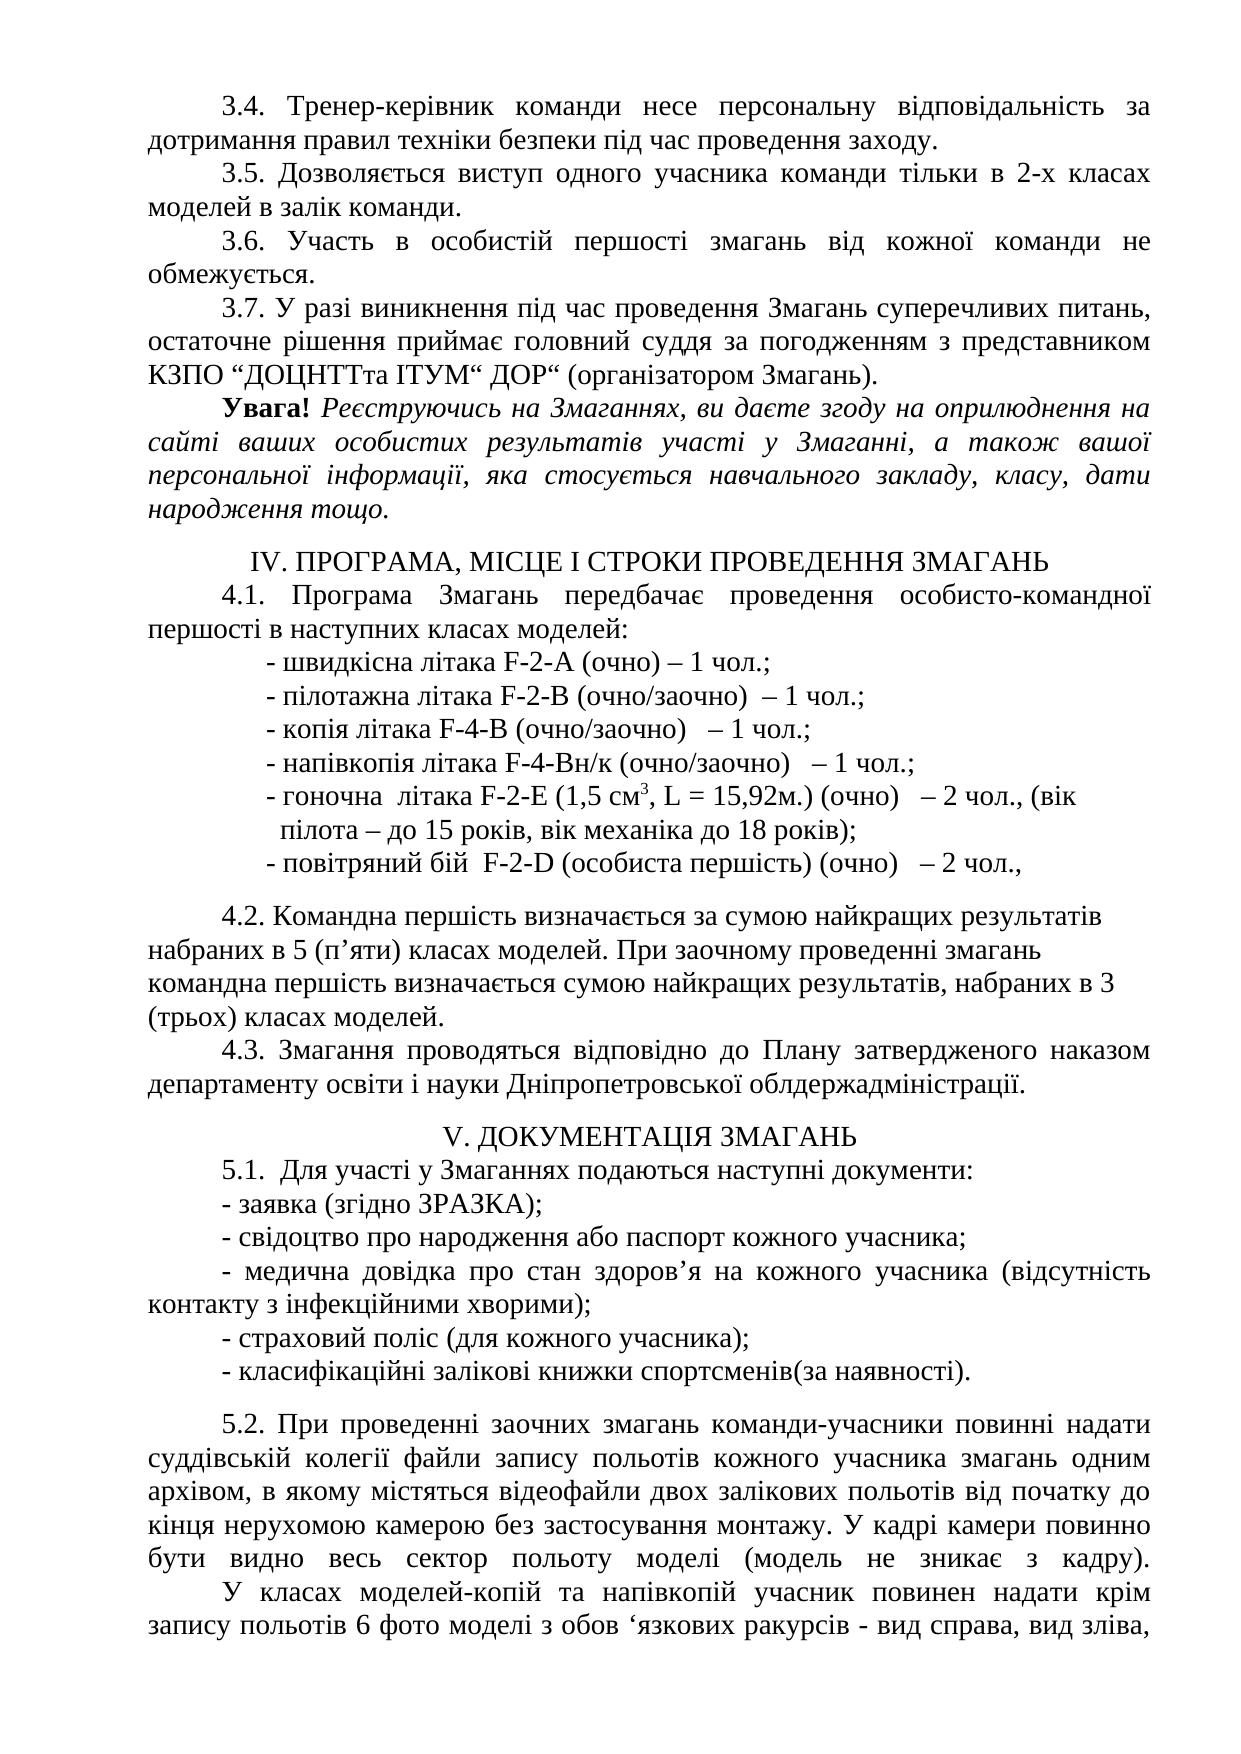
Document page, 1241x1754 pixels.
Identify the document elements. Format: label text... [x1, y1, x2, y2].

text - гоночна літака F-2-Е (1,5 см3, L = 15,92м.) (очно) – 2 чол., (вік пілота – до 15 років, вік механіка до 18 років); [148, 778, 1152, 846]
text - свідоцтво про народження або паспорт кожного учасника; [148, 1219, 1152, 1253]
text 3.7. У разі виникнення під час проведення Змагань суперечливих питань, остаточне рішення приймає головний суддя за погодженням з представником КЗПО “ДОЦНТТта ІТУМ“ ДОР“ (організатором Змагань). [148, 290, 1152, 390]
text IV. ПРОГРАМА, МІСЦЕ І СТРОКИ ПРОВЕДЕННЯ ЗМАГАНЬ [148, 544, 1152, 577]
text 4.1. Програма Змагань передбачає проведення особисто-командної першості в наступних класах моделей: [148, 577, 1152, 644]
text - напівкопія літака F-4-Вн/к (очно/заочно) – 1 чол.; [148, 745, 1152, 778]
text - медична довідка про стан здоров’я на кожного учасника (відсутність контакту з інфекційними хворими); [148, 1253, 1152, 1320]
text V. ДОКУМЕНТАЦІЯ ЗМАГАНЬ [148, 1119, 1152, 1152]
text 5.1. Для участі у Змаганнях подаються наступні документи: [148, 1152, 1152, 1186]
text 3.4. Тренер-керівник команди несе персональну відповідальність за дотримання правил техніки безпеки під час проведення заходу. [148, 88, 1152, 156]
text - копія літака F-4-В (очно/заочно) – 1 чол.; [148, 711, 1152, 745]
text 3.6. Участь в особистій першості змагань від кожної команди не обмежується. [148, 223, 1152, 290]
text - пілотажна літака F-2-В (очно/заочно) – 1 чол.; [148, 678, 1152, 711]
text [148, 1406, 1152, 1641]
text - класифікаційні залікові книжки спортсменів(за наявності). [148, 1353, 1152, 1387]
text Увага! Реєструючись на Змаганнях, ви даєте згоду на оприлюднення на сайті ваших особистих результатів участі у Змаганні, а також вашої персональної інформації, яка стосується навчального закладу, класу, дати народження тощо. [148, 390, 1152, 524]
text 3.5. Дозволяється виступ одного учасника команди тільки в 2-х класах моделей в залік команди. [148, 156, 1152, 223]
text - повітряний бій F-2-D (особиста першість) (очно) – 2 чол., [148, 846, 1152, 879]
text - страховий поліс (для кожного учасника); [148, 1320, 1152, 1353]
text - швидкісна літака F-2-А (очно) – 1 чол.; [148, 644, 1152, 678]
text - заявка (згідно ЗРАЗКА); [148, 1186, 1152, 1219]
text 4.2. Командна першість визначається за сумою найкращих результатів набраних в 5 (п’яти) класах моделей. При заочному проведенні змагань командна першість визначається сумою найкращих результатів, набраних в 3 (трьох) класах моделей. [148, 898, 1152, 1032]
text 4.3. Змагання проводяться відповідно до Плану затвердженого наказом департаменту освіти і науки Дніпропетровської облдержадміністрації. [148, 1032, 1152, 1099]
